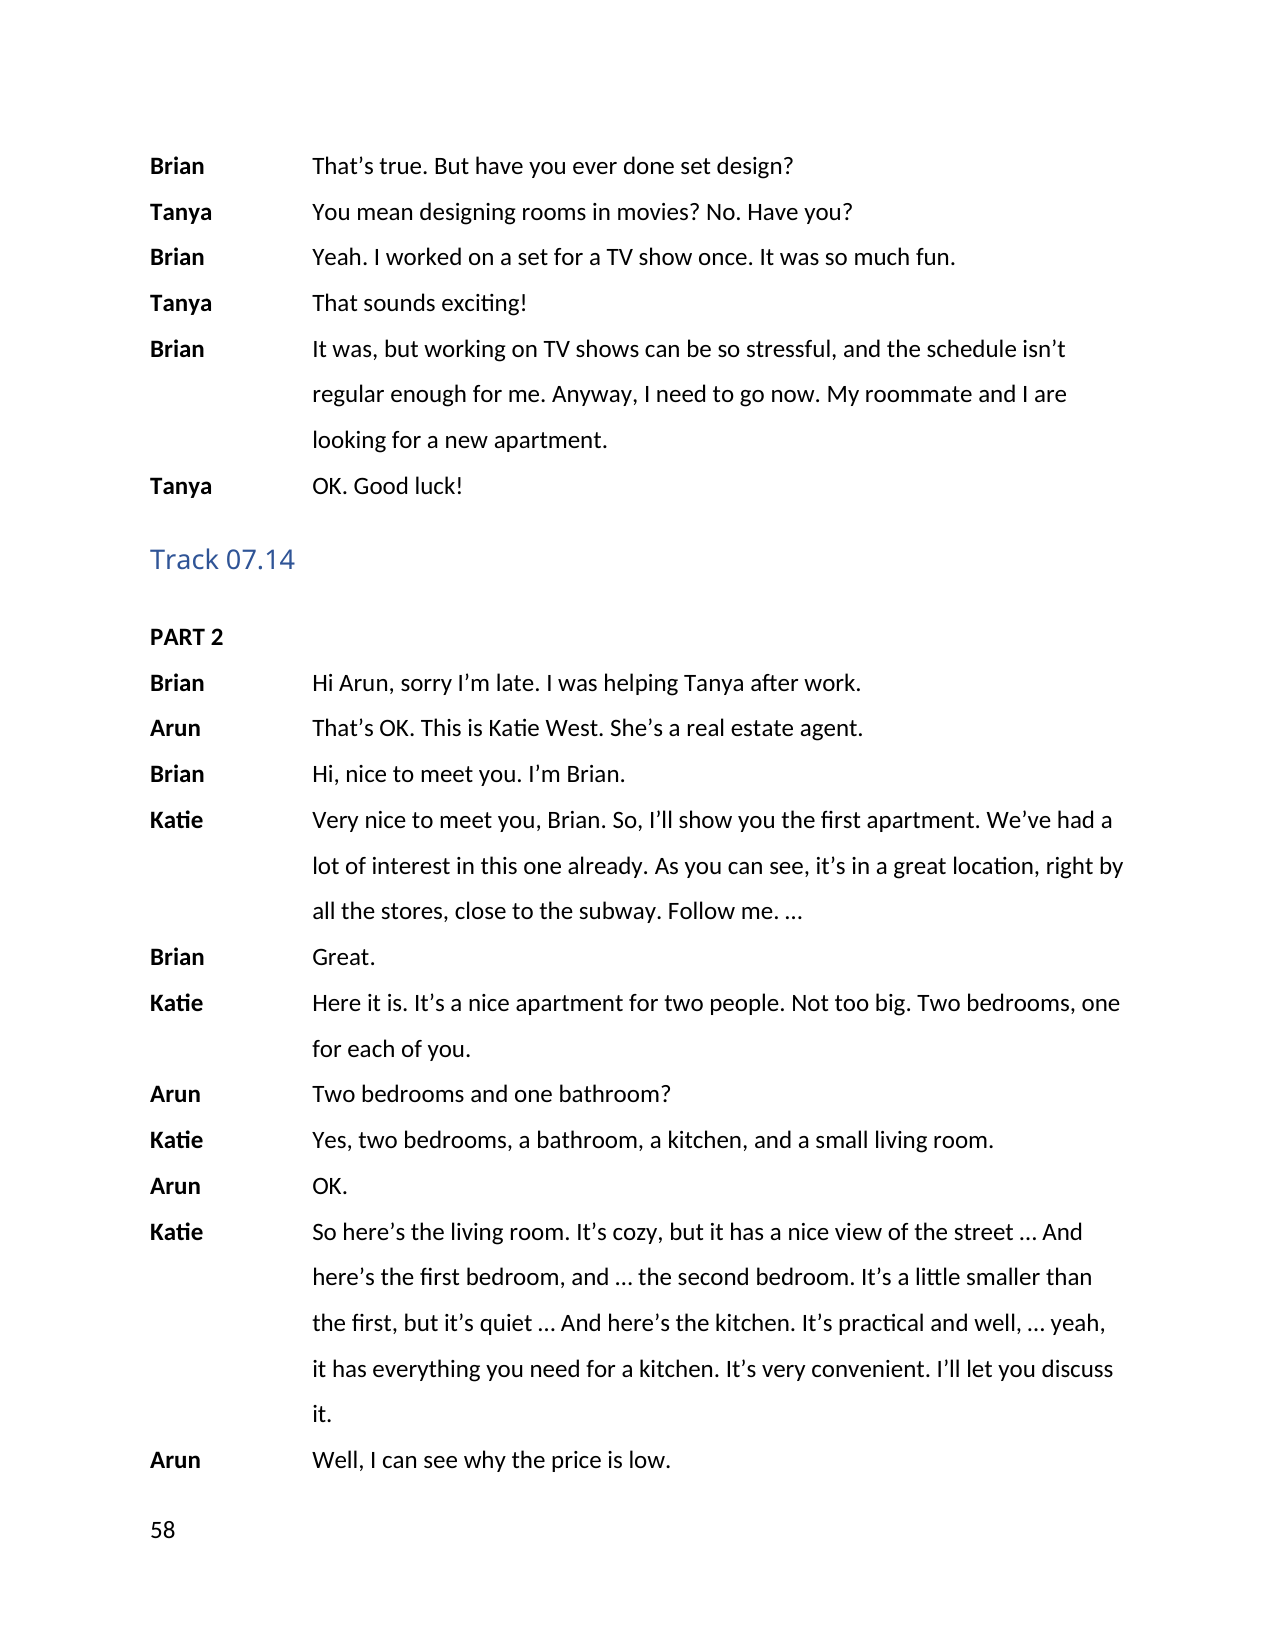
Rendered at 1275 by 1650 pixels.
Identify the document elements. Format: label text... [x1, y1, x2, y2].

text Tanya That sounds exciting! [150, 287, 1125, 318]
text Katie So here’s the living room. It’s cozy, but it has a nice view of the street … And here’s the first bedroom, and … the second bedroom. It’s a little smaller than the first, but it’s quiet … And here’s the kitchen. It’s practical and well, … yeah, it has everything you need for a kitchen. It’s very convenient. I’ll let you discuss it. [150, 1216, 1125, 1429]
text Katie Here it is. It’s a nice apartment for two people. Not too big. Two bedrooms, one for each of you. [150, 987, 1125, 1063]
text Arun OK. [150, 1170, 1125, 1200]
subtitle Track 07.14 [150, 541, 1125, 578]
text Arun Well, I can see why the price is low. [150, 1444, 1125, 1475]
text Tanya You mean designing rooms in movies? No. Have you? [150, 196, 1125, 226]
text Katie Yes, two bedrooms, a bathroom, a kitchen, and a small living room. [150, 1124, 1125, 1155]
text Tanya OK. Good luck! [150, 470, 1125, 501]
text Brian It was, but working on TV shows can be so stressful, and the schedule isn’t regular enough for me. Anyway, I need to go now. My roommate and I are looking for a new apartment. [150, 333, 1125, 455]
text PART 2 [150, 621, 1125, 652]
text Brian Hi, nice to meet you. I’m Brian. [150, 758, 1125, 789]
text Katie Very nice to meet you, Brian. So, I’ll show you the first apartment. We’ve had a lot of interest in this one already. As you can see, it’s in a great location, right by all the stores, close to the subway. Follow me. … [150, 804, 1125, 926]
text Brian Yeah. I worked on a set for a TV show once. It was so much fun. [150, 241, 1125, 272]
text Brian Great. [150, 941, 1125, 972]
text Arun Two bedrooms and one bathroom? [150, 1078, 1125, 1109]
text Arun That’s OK. This is Katie West. She’s a real estate agent. [150, 713, 1125, 743]
text Brian That’s true. But have you ever done set design? [150, 150, 1125, 181]
text Brian Hi Arun, sorry I’m late. I was helping Tanya after work. [150, 667, 1125, 697]
